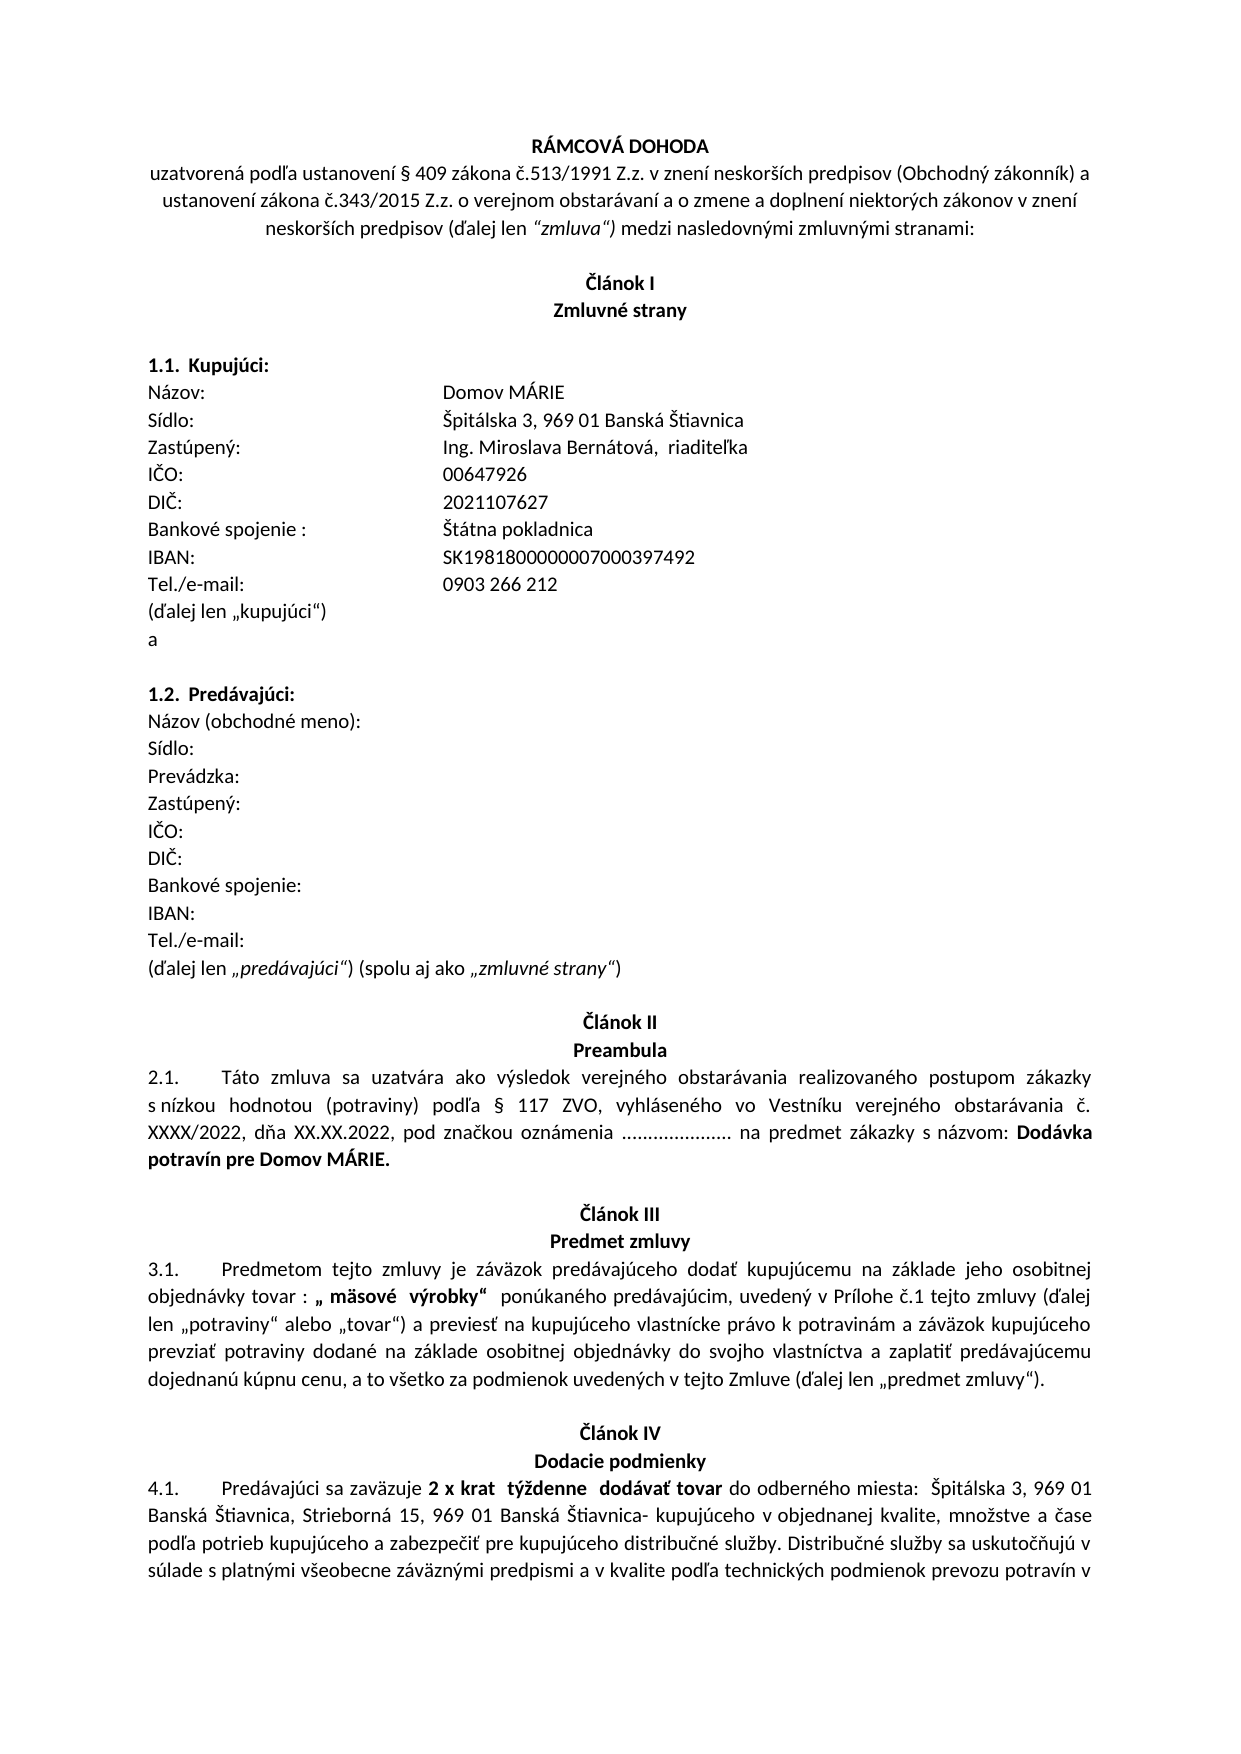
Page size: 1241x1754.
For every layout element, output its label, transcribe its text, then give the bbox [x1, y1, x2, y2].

text (ďalej len „predávajúci“) (spolu aj ako „zmluvné strany“) [148, 955, 1093, 980]
text RÁMCOVÁ DOHODA [148, 133, 1093, 158]
text IBAN: [148, 900, 1093, 925]
text Tel./e-mail: 0903 266 212 [148, 571, 1093, 597]
text Bankové spojenie: [148, 873, 1093, 898]
text Prevádzka: [148, 763, 1093, 788]
text uzatvorená podľa ustanovení § 409 zákona č.513/1991 Z.z. v znení neskorších predpisov (Obchodný zákonník) a ustanovení zákona č.343/2015 Z.z. o verejnom obstarávaní a o zmene a doplnení niektorých zákonov v znení neskorších predpisov (ďalej len “zmluva“) medzi nasledovnými zmluvnými stranami: [148, 160, 1093, 241]
list Predmet zmluvy [148, 1229, 1093, 1254]
text Názov: Domov MÁRIE [148, 379, 1093, 405]
text Zastúpený: Ing. Miroslava Bernátová, riaditeľka [148, 434, 1093, 460]
text Názov (obchodné meno): [148, 708, 1093, 734]
text Článok II [148, 1009, 1093, 1035]
list Predávajúci: [148, 681, 1093, 706]
list Článok III [148, 1201, 1093, 1227]
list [148, 1475, 1093, 1583]
list Táto zmluva sa uzatvára ako výsledok verejného obstarávania realizovaného postupom zákazky s nízkou hodnotou (potraviny) podľa § 117 ZVO, vyhláseného vo Vestníku verejného obstarávania č. XXXX/2022, dňa XX.XX.2022, pod značkou oznámenia ..................... na predmet zákazky s názvom: Dodávka potravín pre Domov MÁRIE. [148, 1064, 1093, 1172]
text IČO: [148, 818, 1093, 843]
text Preambula [148, 1037, 1093, 1062]
text IBAN: SK1981800000007000397492 [148, 544, 1093, 569]
text Tel./e-mail: [148, 927, 1093, 953]
text DIČ: 2021107627 [148, 489, 1093, 514]
text Sídlo: [148, 736, 1093, 761]
text IČO: 00647926 [148, 462, 1093, 487]
text Sídlo: Špitálska 3, 969 01 Banská Štiavnica [148, 407, 1093, 432]
text Článok I [148, 270, 1093, 295]
text Bankové spojenie : Štátna pokladnica [148, 516, 1093, 542]
list Článok IV [148, 1421, 1093, 1446]
text Zmluvné strany [148, 297, 1093, 323]
list Kupujúci: [148, 352, 1093, 377]
text Zastúpený: [148, 790, 1093, 816]
list Dodacie podmienky [148, 1448, 1093, 1473]
text DIČ: [148, 845, 1093, 871]
text (ďalej len „kupujúci“) [148, 599, 1093, 624]
list Predmetom tejto zmluvy je záväzok predávajúceho dodať kupujúcemu na základe jeho osobitnej objednávky tovar : „ mäsové výrobky“ ponúkaného predávajúcim, uvedený v Prílohe č.1 tejto zmluvy (ďalej len „potraviny“ alebo „tovar“) a previesť na kupujúceho vlastnícke právo k potravinám a záväzok kupujúceho prevziať potraviny dodané na základe osobitnej objednávky do svojho vlastníctva a zaplatiť predávajúcemu dojednanú kúpnu cenu, a to všetko za podmienok uvedených v tejto Zmluve (ďalej len „predmet zmluvy“). [148, 1256, 1093, 1391]
text a [148, 626, 1093, 651]
